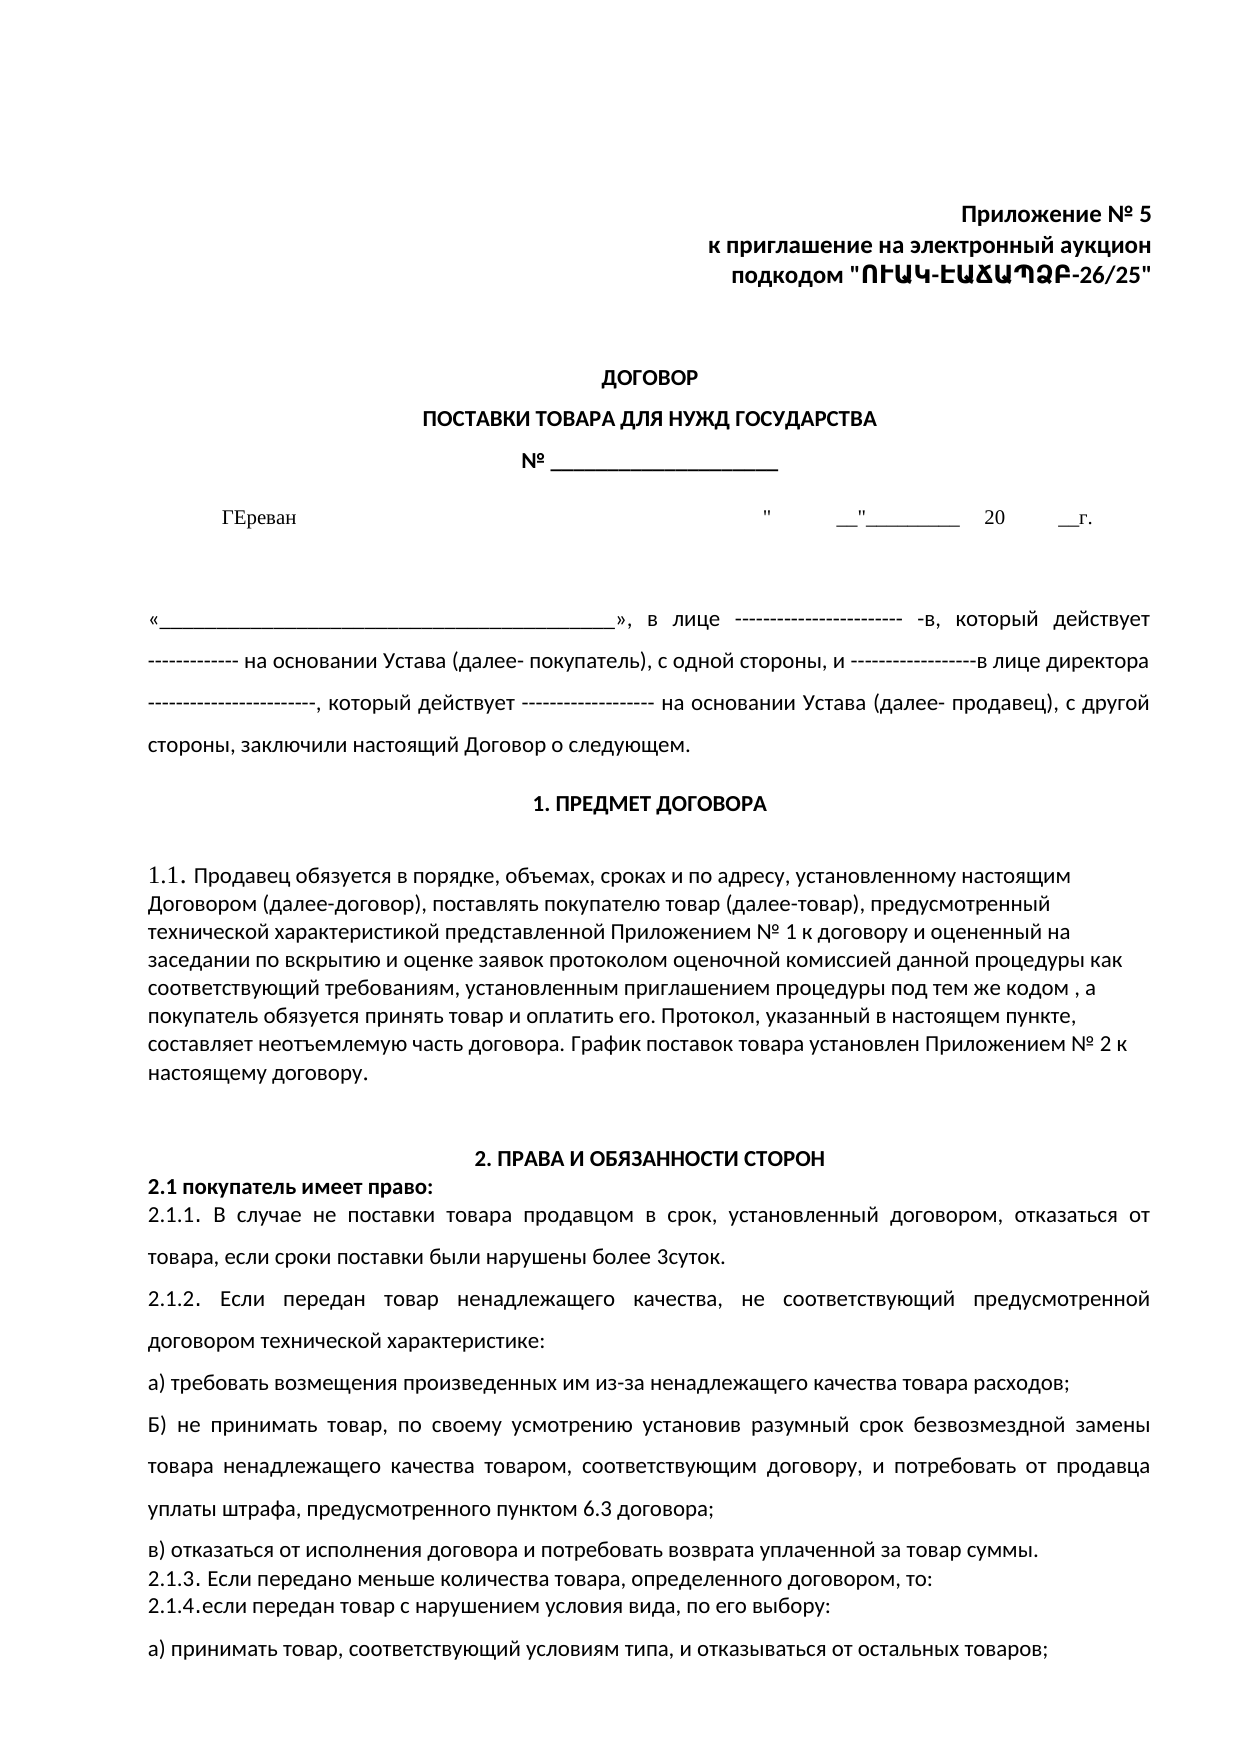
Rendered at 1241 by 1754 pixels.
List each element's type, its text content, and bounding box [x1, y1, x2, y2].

table_header ГЕреван [136, 505, 620, 546]
list 2.1.1․ В случае не поставки товара продавцом в срок, установленный договором, отказаться от товара, если сроки поставки были нарушены более 3суток. [148, 1200, 1152, 1270]
text 2.1.3․ Если передано меньше количества товара, определенного договором, то: [148, 1564, 1152, 1592]
text к приглашение на электронный аукцион [177, 229, 1152, 259]
text № ____________________ [148, 447, 1152, 474]
list 2. ПРАВА И ОБЯЗАННОСТИ СТОРОН [148, 1144, 1152, 1172]
text ДОГОВОР [148, 363, 1152, 391]
list а) принимать товар, соответствующий условиям типа, и отказываться от остальных товаров; [148, 1634, 1152, 1662]
text Приложение № 5 [148, 198, 1152, 229]
text 2.1 покупатель имеет право: [148, 1172, 1152, 1200]
list Б) не принимать товар, по своему усмотрению установив разумный срок безвозмездной замены товара ненадлежащего качества товаром, соответствующим договору, и потребовать от продавца уплаты штрафа, предусмотренного пунктом 6.3 договора; [148, 1410, 1152, 1522]
text подкодом "ՈՒԱԿ-ԷԱՃԱՊՁԲ-26/25" [177, 259, 1152, 290]
list 2.1.2․ Если передан товар ненадлежащего качества, не соответствующий предусмотренной договором технической характеристике: [148, 1284, 1152, 1354]
text «________________________________________», в лице ------------------------ -в, который действует ------------- на основании Устава (далее- покупатель), с одной стороны, и ------------------в лице директора ------------------------, который действует ------------------- на основании Устава (далее- продавец), с другой стороны, заключили настоящий Договор о следующем. [148, 604, 1152, 758]
text 1. ПРЕДМЕТ ДОГОВОРА [148, 789, 1152, 817]
text в) отказаться от исполнения договора и потребовать возврата уплаченной за товар суммы. [148, 1536, 1152, 1564]
text 1.1․ Продавец обязуется в порядке, объемах, сроках и по адресу, установленному настоящим Договором (далее-договор), поставлять покупателю товар (далее-товар), предусмотренный технической характеристикой представленной Приложением № 1 к договору и оцененный на заседании по вскрытию и оценке заявок протоколом оценочной комиссией данной процедуры как соответствующий требованиям, установленным приглашением процедуры под тем же кодом , а покупатель обязуется принять товар и оплатить его. Протокол, указанный в настоящем пункте, составляет неотъемлемую часть договора. График поставок товара установлен Приложением № 2 к настоящему договору. [148, 860, 1152, 1087]
list 2.1.4․если передан товар с нарушением условия вида, по его выбору: [148, 1592, 1152, 1620]
list а) требовать возмещения произведенных им из-за ненадлежащего качества товара расходов; [148, 1368, 1152, 1396]
table_header " __"_________ 20 __г. [620, 505, 1104, 546]
text ПОСТАВКИ ТОВАРА ДЛЯ НУЖД ГОСУДАРСТВА [148, 404, 1152, 433]
